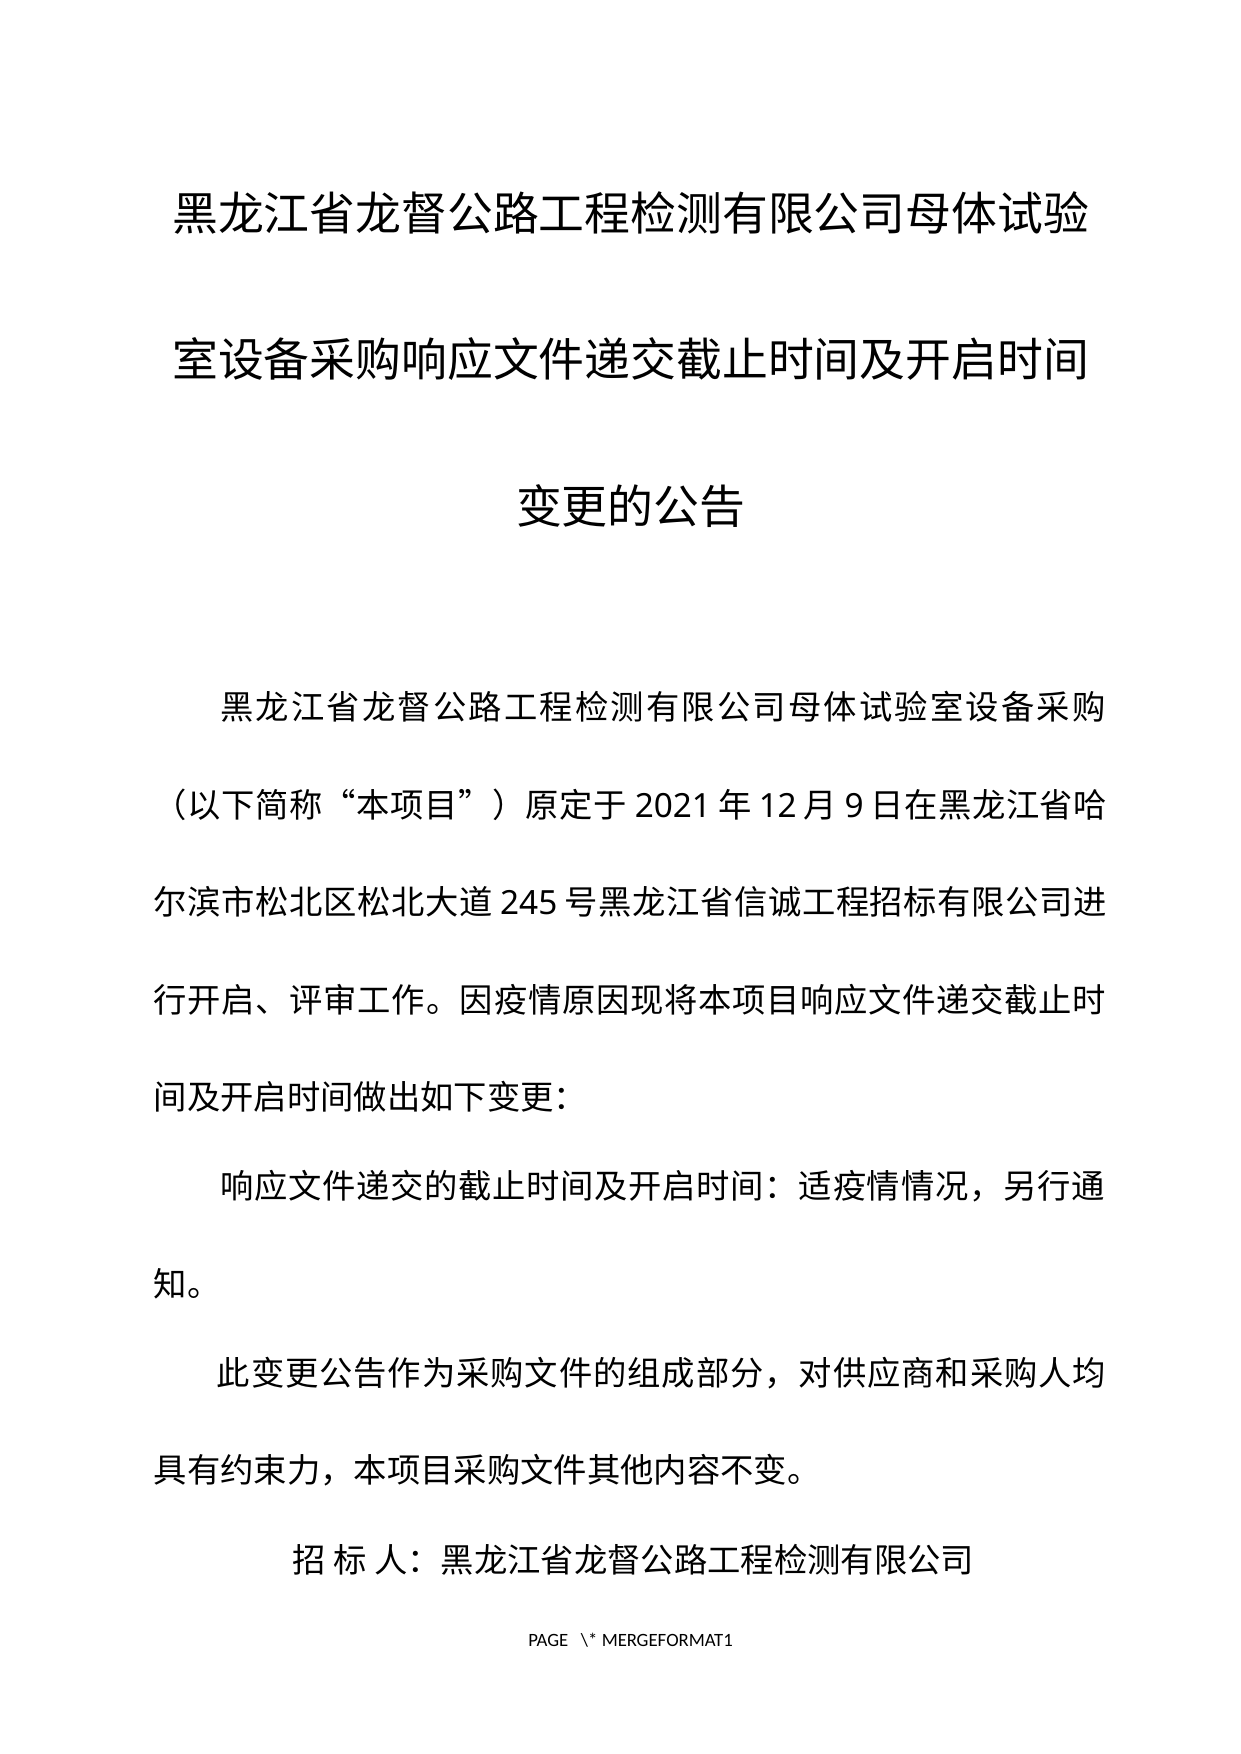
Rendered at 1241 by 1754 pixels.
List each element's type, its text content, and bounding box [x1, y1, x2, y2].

text 响应文件递交的截止时间及开启时间：适疫情情况，另行通知。 [153, 1152, 1107, 1314]
text 招 标 人：黑龙江省龙督公路工程检测有限公司 [153, 1525, 974, 1590]
text 黑龙江省龙督公路工程检测有限公司母体试验室设备采购（以下简称“本项目”）原定于2021年12月9日在黑龙江省哈尔滨市松北区松北大道245号黑龙江省信诚工程招标有限公司进行开启、评审工作。因疫情原因现将本项目响应文件递交截止时间及开启时间做出如下变更： [153, 673, 1107, 1128]
text 黑龙江省龙督公路工程检测有限公司母体试验室设备采购响应文件递交截止时间及开启时间变更的公告 [153, 162, 1107, 552]
text 此变更公告作为采购文件的组成部分，对供应商和采购人均具有约束力，本项目采购文件其他内容不变。 [153, 1338, 1107, 1501]
